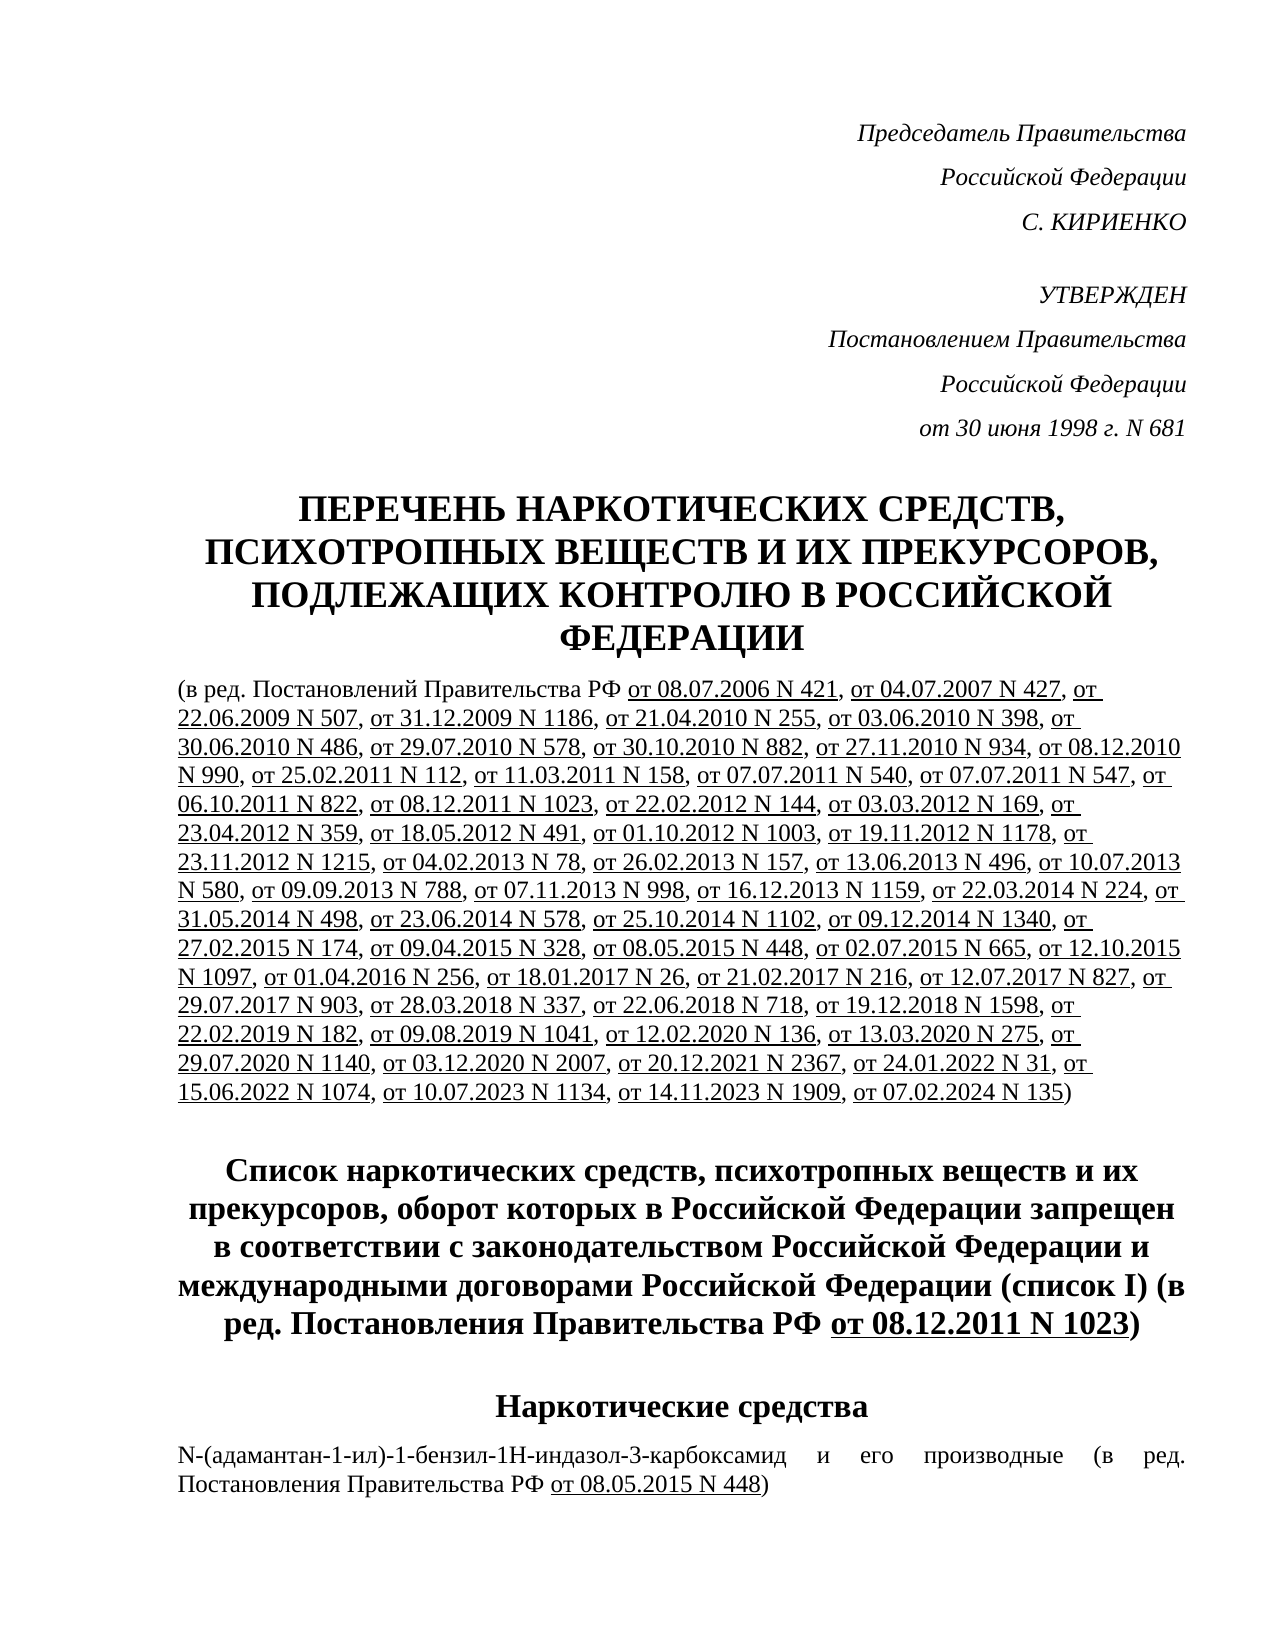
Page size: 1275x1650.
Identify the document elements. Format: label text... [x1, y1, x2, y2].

text Российской Федерации [177, 162, 1186, 191]
text Председатель Правительства [177, 118, 1186, 147]
text N-(адамантан-1-ил)-1-бензил-1H-индазол-3-карбоксамид и его производные (в ред. Постановления Правительства РФ от 08.05.2015 N 448) [177, 1440, 1186, 1497]
text С. КИРИЕНКО [177, 207, 1186, 236]
text Список наркотических средств, психотропных веществ и их прекурсоров, оборот которых в Российской Федерации запрещен в соответствии с законодательством Российской Федерации и международными договорами Российской Федерации (список I) (в ред. Постановления Правительства РФ от 08.12.2011 N 1023) [177, 1150, 1186, 1342]
text от 30 июня 1998 г. N 681 [177, 413, 1186, 442]
text Российской Федерации [177, 369, 1186, 397]
text Наркотические средства [177, 1386, 1186, 1424]
text УТВЕРЖДЕН [177, 280, 1186, 309]
text ПЕРЕЧЕНЬ НАРКОТИЧЕСКИХ СРЕДСТВ, ПСИХОТРОПНЫХ ВЕЩЕСТВ И ИХ ПРЕКУРСОРОВ, ПОДЛЕЖАЩИХ КОНТРОЛЮ В РОССИЙСКОЙ ФЕДЕРАЦИИ [177, 486, 1186, 659]
text Постановлением Правительства [177, 324, 1186, 353]
text (в ред. Постановлений Правительства РФ от 08.07.2006 N 421, от 04.07.2007 N 427, от 22.06.2009 N 507, от 31.12.2009 N 1186, от 21.04.2010 N 255, от 03.06.2010 N 398, от 30.06.2010 N 486, от 29.07.2010 N 578, от 30.10.2010 N 882, от 27.11.2010 N 934, от 08.12.2010 N 990, от 25.02.2011 N 112, от 11.03.2011 N 158, от 07.07.2011 N 540, от 07.07.2011 N 547, от 06.10.2011 N 822, от 08.12.2011 N 1023, от 22.02.2012 N 144, от 03.03.2012 N 169, от 23.04.2012 N 359, от 18.05.2012 N 491, от 01.10.2012 N 1003, от 19.11.2012 N 1178, от 23.11.2012 N 1215, от 04.02.2013 N 78, от 26.02.2013 N 157, от 13.06.2013 N 496, от 10.07.2013 N 580, от 09.09.2013 N 788, от 07.11.2013 N 998, от 16.12.2013 N 1159, от 22.03.2014 N 224, от 31.05.2014 N 498, от 23.06.2014 N 578, от 25.10.2014 N 1102, от 09.12.2014 N 1340, от 27.02.2015 N 174, от 09.04.2015 N 328, от 08.05.2015 N 448, от 02.07.2015 N 665, от 12.10.2015 N 1097, от 01.04.2016 N 256, от 18.01.2017 N 26, от 21.02.2017 N 216, от 12.07.2017 N 827, от 29.07.2017 N 903, от 28.03.2018 N 337, от 22.06.2018 N 718, от 19.12.2018 N 1598, от 22.02.2019 N 182, от 09.08.2019 N 1041, от 12.02.2020 N 136, от 13.03.2020 N 275, от 29.07.2020 N 1140, от 03.12.2020 N 2007, от 20.12.2021 N 2367, от 24.01.2022 N 31, от 15.06.2022 N 1074, от 10.07.2023 N 1134, от 14.11.2023 N 1909, от 07.02.2024 N 135) [177, 674, 1186, 1106]
